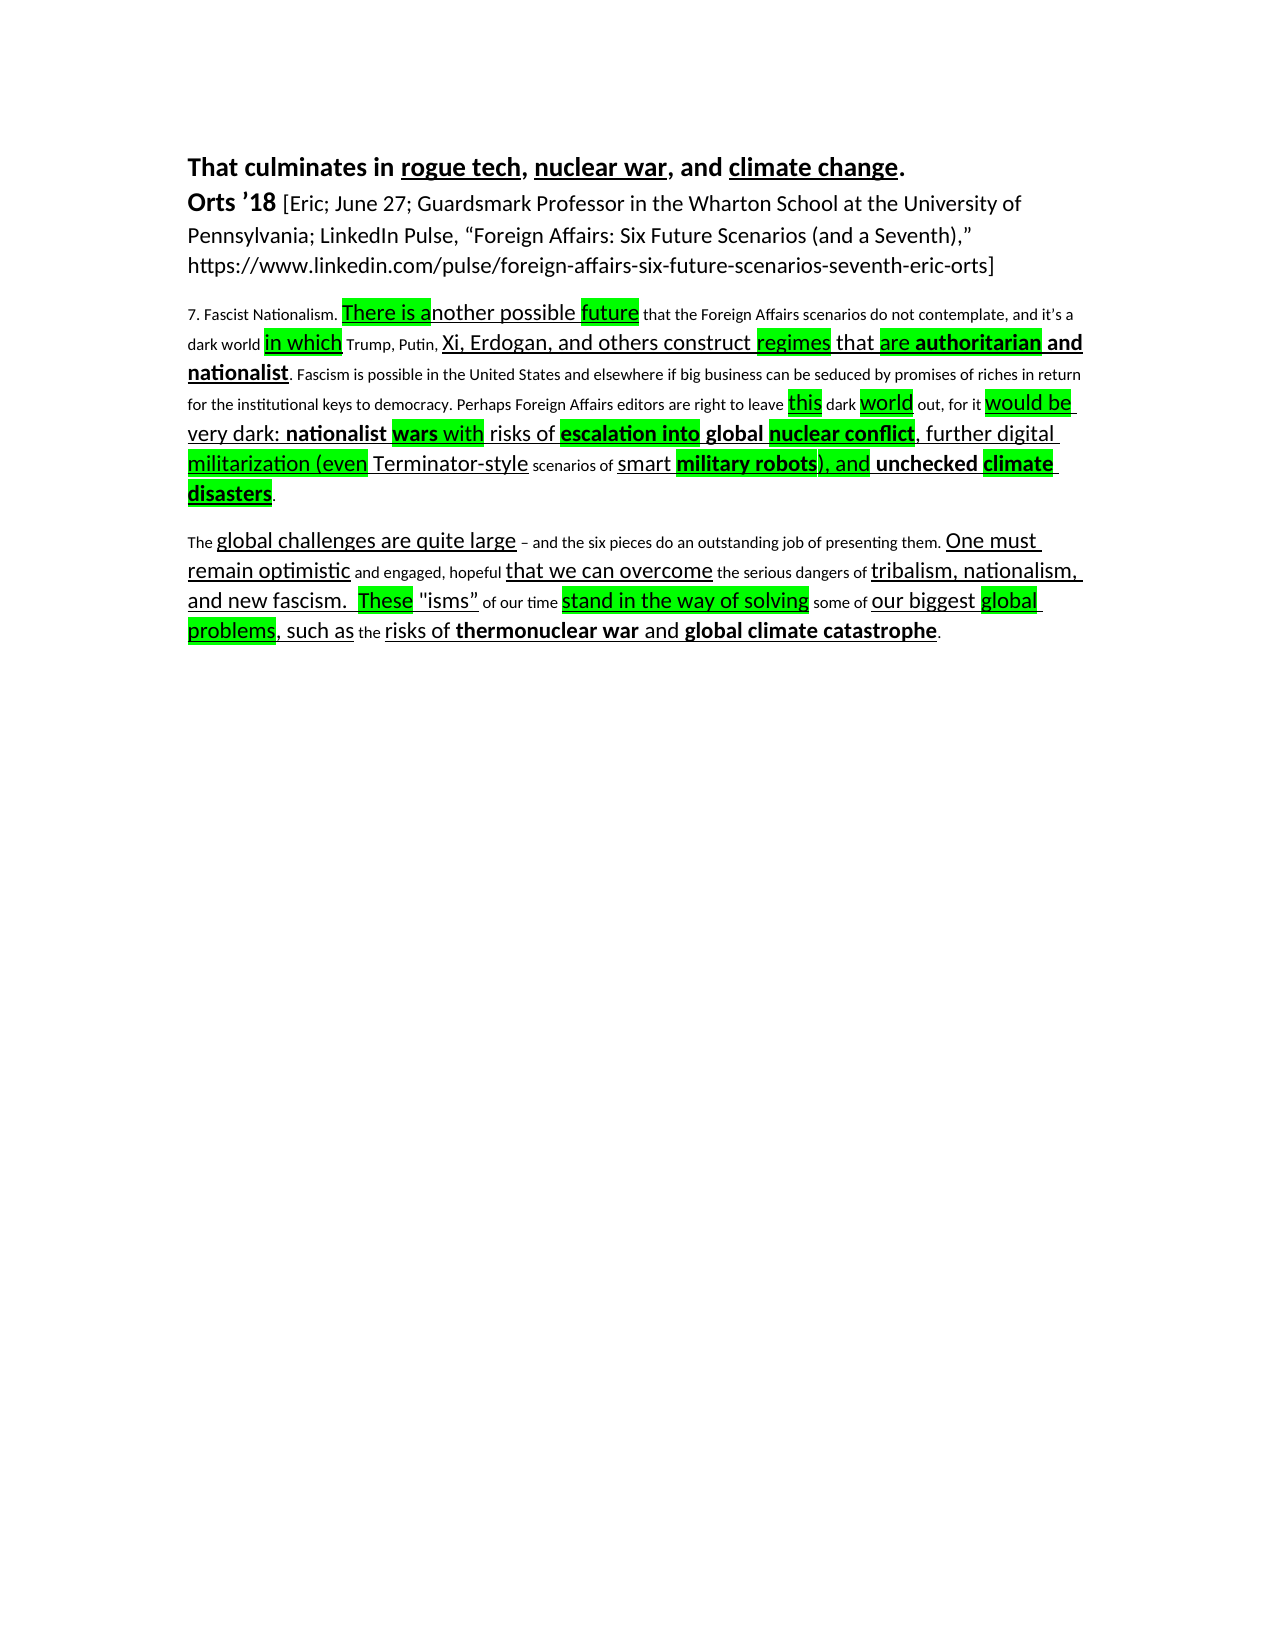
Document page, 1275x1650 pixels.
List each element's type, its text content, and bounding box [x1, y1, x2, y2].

text The global challenges are quite large – and the six pieces do an outstanding job of presenting them. One must remain optimistic and engaged, hopeful that we can overcome the serious dangers of tribalism, nationalism, and new fascism. These "isms” of our time stand in the way of solving some of our biggest global problems, such as the risks of thermonuclear war and global climate catastrophe. [187, 526, 1087, 645]
text Orts ’18 [Eric; June 27; Guardsmark Professor in the Wharton School at the University of Pennsylvania; LinkedIn Pulse, “Foreign Affairs: Six Future Scenarios (and a Seventh),” https://www.linkedin.com/pulse/foreign-affairs-six-future-scenarios-seventh-eric-orts] [187, 186, 1087, 279]
subtitle That culminates in rogue tech, nuclear war, and climate change. [187, 150, 1087, 183]
text 7. Fascist Nationalism. There is another possible future that the Foreign Affairs scenarios do not contemplate, and it’s a dark world in which Trump, Putin, Xi, Erdogan, and others construct regimes that are authoritarian and nationalist. Fascism is possible in the United States and elsewhere if big business can be seduced by promises of riches in return for the institutional keys to democracy. Perhaps Foreign Affairs editors are right to leave this dark world out, for it would be very dark: nationalist wars with risks of escalation into global nuclear conflict, further digital militarization (even Terminator-style scenarios of smart military robots), and unchecked climate disasters. [187, 298, 1087, 507]
